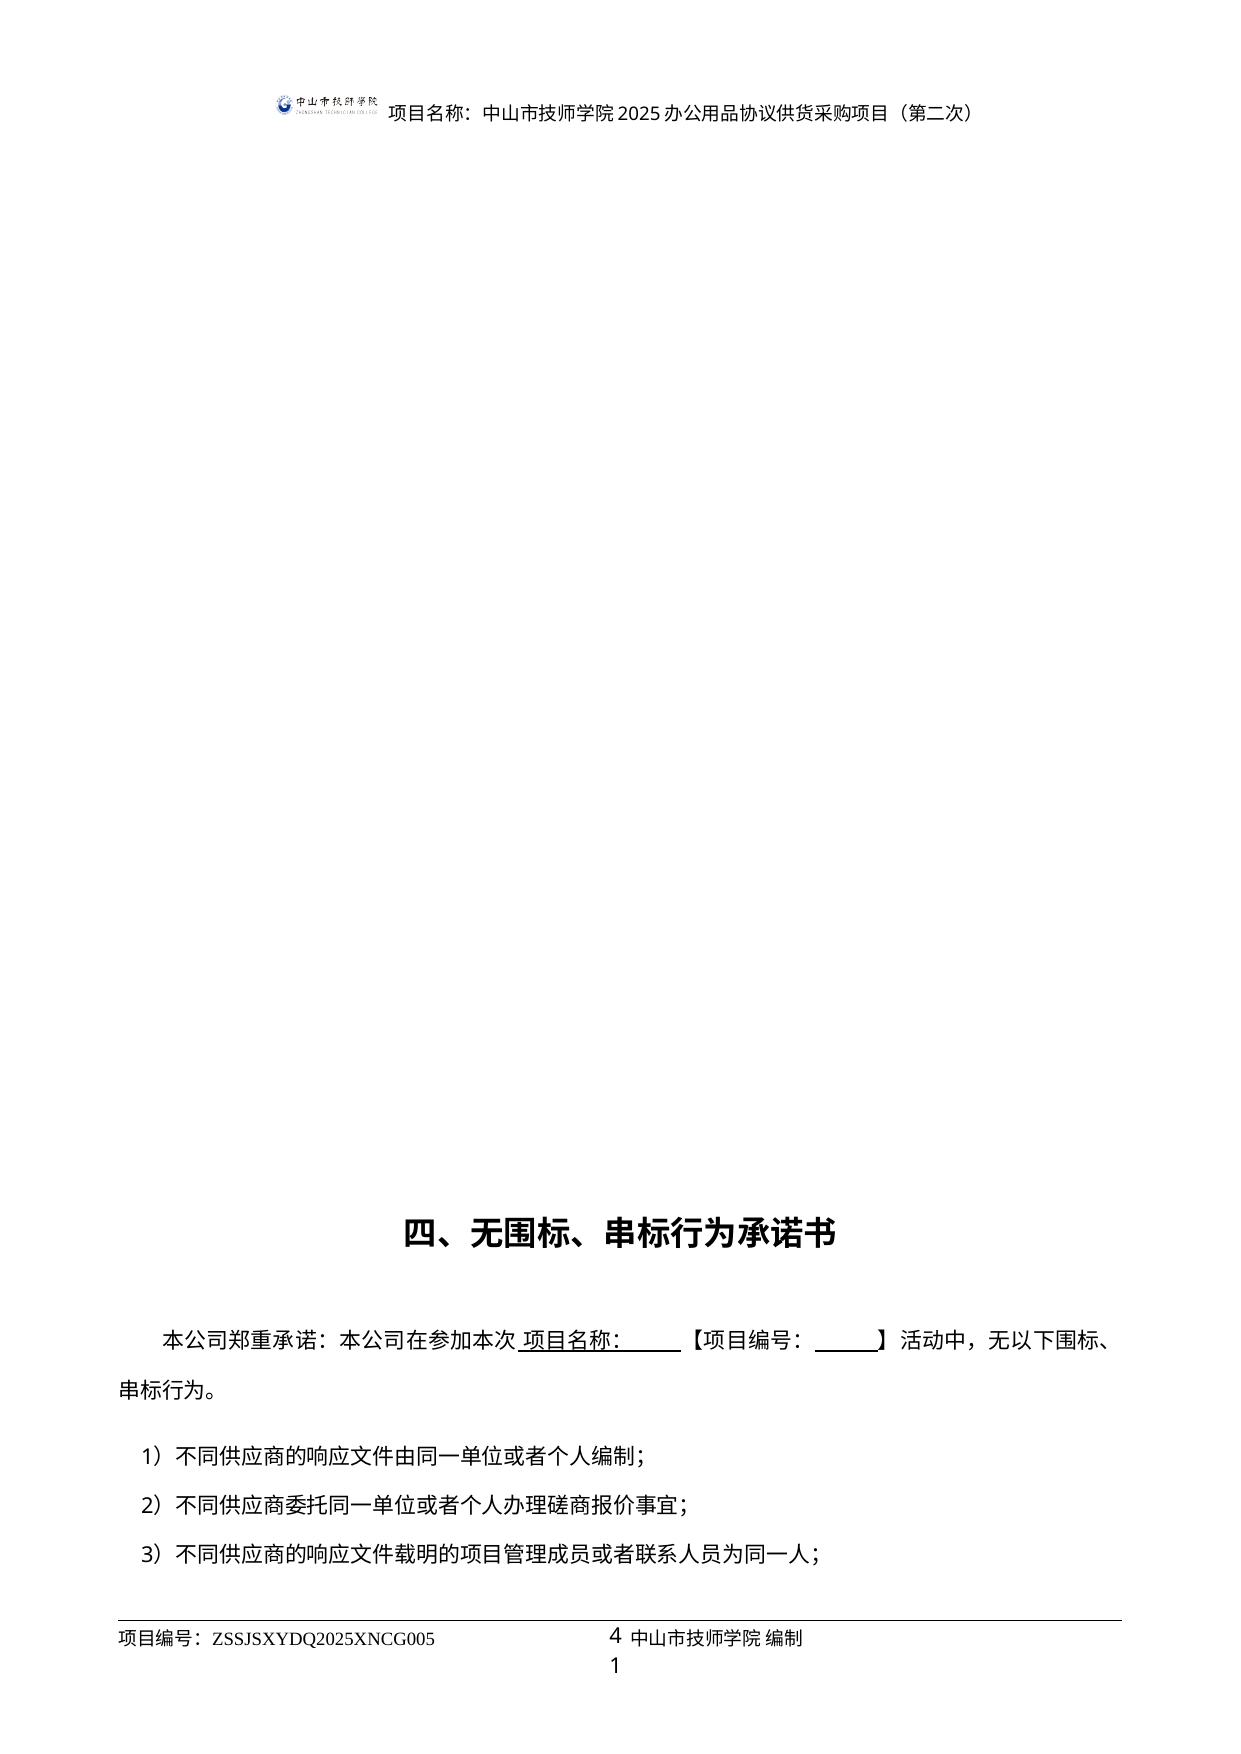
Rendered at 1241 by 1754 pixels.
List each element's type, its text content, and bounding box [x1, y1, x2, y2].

text 1）不同供应商的响应文件由同一单位或者个人编制； [118, 1438, 1122, 1471]
picture [269, 88, 384, 120]
text 2）不同供应商委托同一单位或者个人办理磋商报价事宜； [118, 1487, 1122, 1521]
subtitle 无围标、串标行为承诺书 [118, 1198, 1122, 1264]
text 本公司郑重承诺：本公司在参加本次 项目名称： 【项目编号： 】活动中，无以下围标、串标行为。 [118, 1322, 1122, 1406]
text 3）不同供应商的响应文件载明的项目管理成员或者联系人员为同一人； [118, 1537, 1122, 1570]
